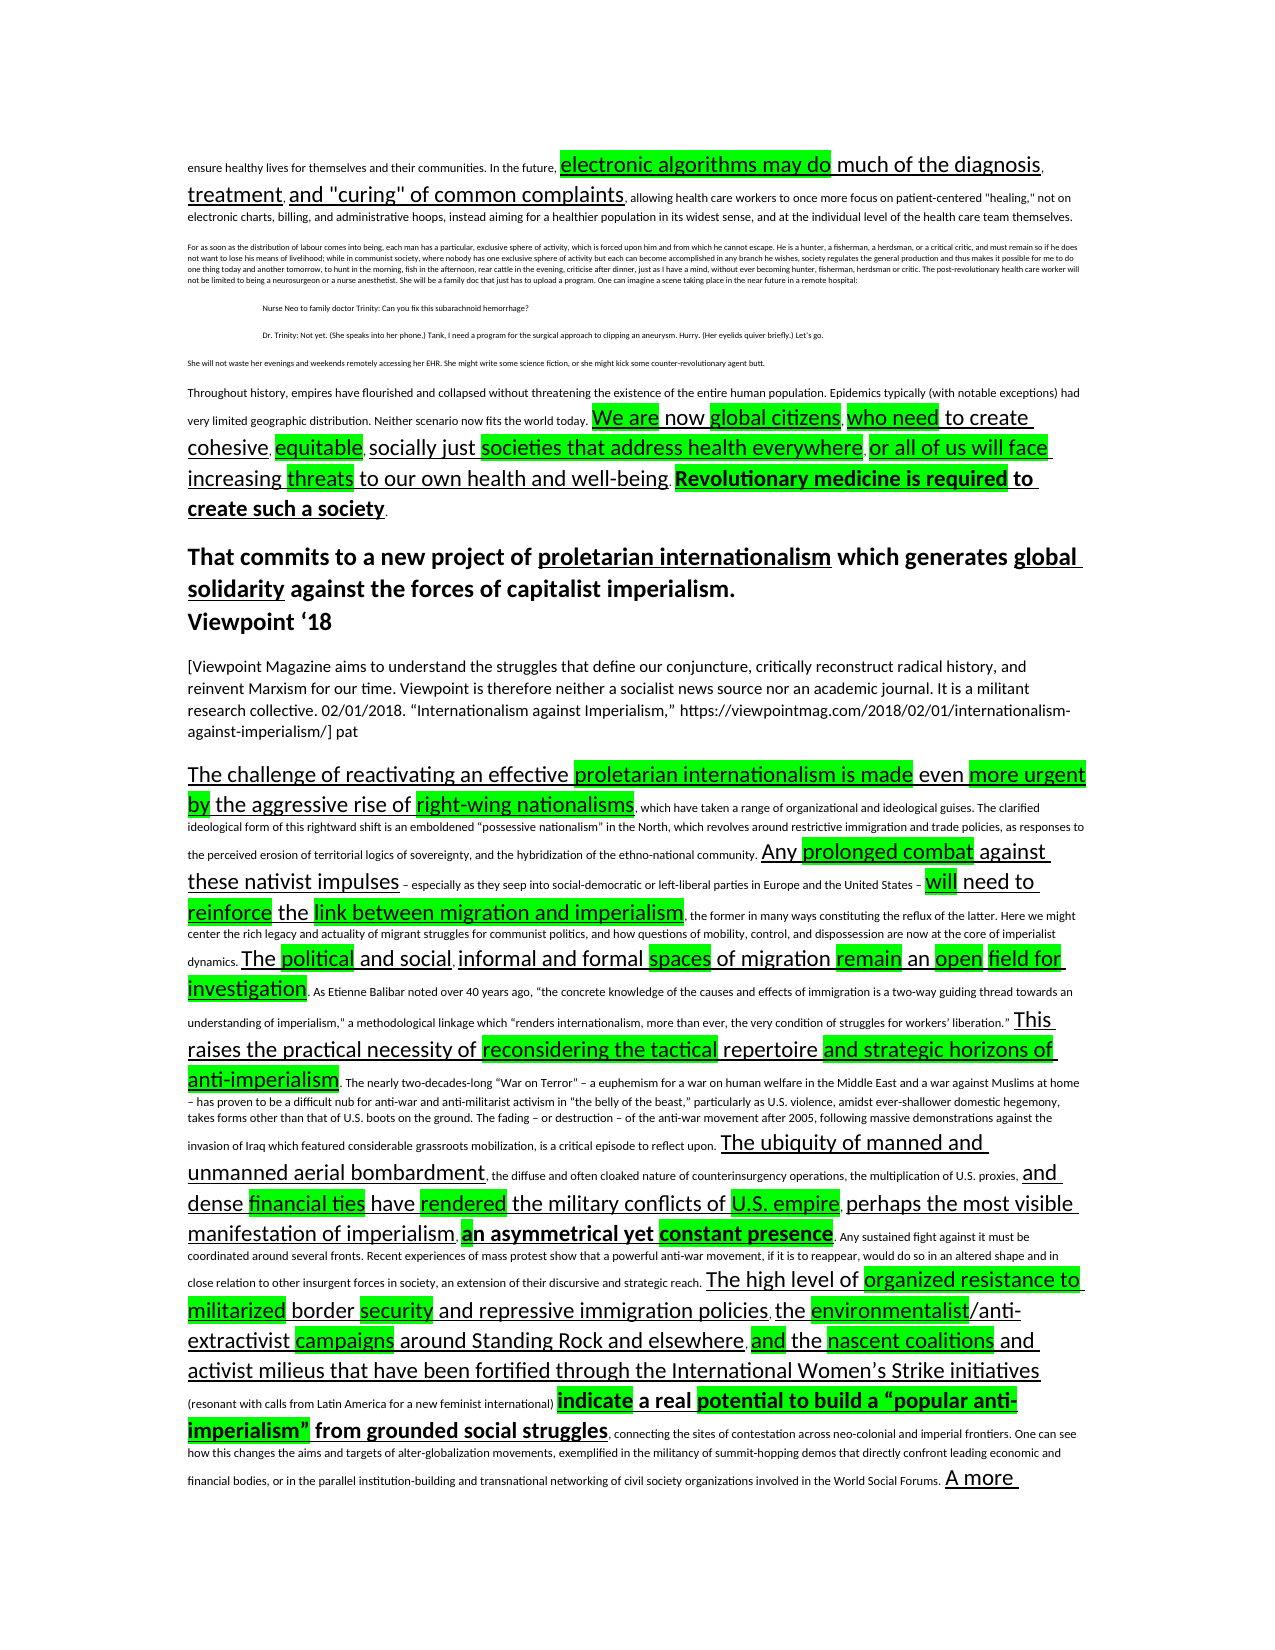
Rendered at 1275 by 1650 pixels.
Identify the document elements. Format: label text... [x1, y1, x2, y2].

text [187, 150, 1087, 225]
text Throughout history, empires have flourished and collapsed without threatening the existence of the entire human population. Epidemics typically (with notable exceptions) had very limited geographic distribution. Neither scenario now fits the world today. We are now global citizens, who need to create cohesive, equitable, socially just societies that address health everywhere, or all of us will face increasing threats to our own health and well-being. Revolutionary medicine is required to create such a society. [187, 386, 1087, 522]
subtitle That commits to a new project of proletarian internationalism which generates global solidarity against the forces of capitalist imperialism. [187, 541, 1087, 604]
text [187, 760, 1087, 1491]
text [Viewpoint Magazine aims to understand the struggles that define our conjuncture, critically reconstruct radical history, and reinvent Marxism for our time. Viewpoint is therefore neither a socialist news source nor an academic journal. It is a militant research collective. 02/01/2018. “Internationalism against Imperialism,” https://viewpointmag.com/2018/02/01/internationalism-against-imperialism/] pat [187, 656, 1087, 742]
text Viewpoint ‘18 [187, 607, 1087, 637]
